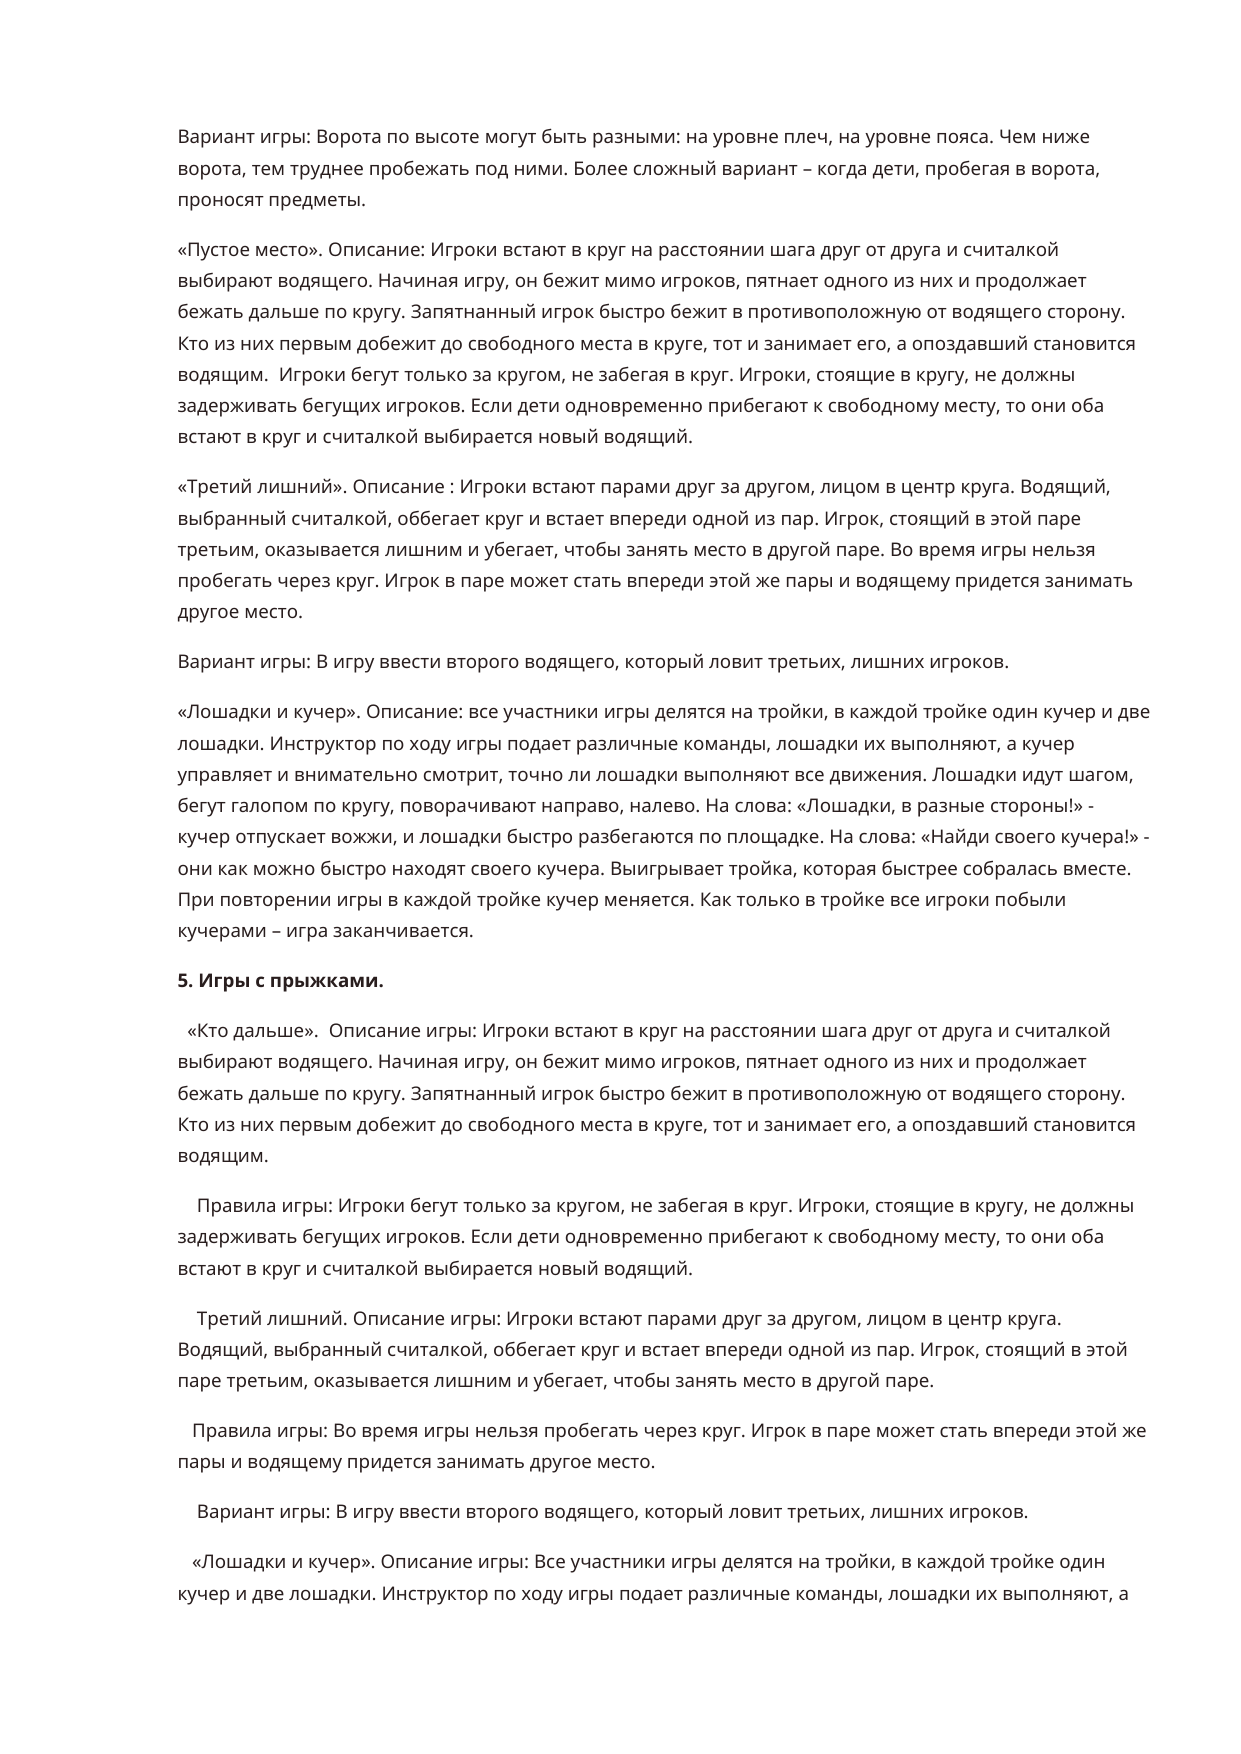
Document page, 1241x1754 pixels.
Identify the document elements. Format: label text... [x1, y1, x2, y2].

text «Лошадки и кучер». Описание: все участники игры делятся на тройки, в каждой тройке один кучер и две лошадки. Инструктор по ходу игры подает различные команды, лошадки их выполняют, а кучер управляет и внимательно смотрит, точно ли лошадки выполняют все движения. Лошадки идут шагом, бегут галопом по кругу, поворачивают направо, налево. На слова: «Лошадки, в разные стороны!» - кучер отпускает вожжи, и лошадки быстро разбегаются по площадке. На слова: «Найди своего кучера!» - они как можно быстро находят своего кучера. Выигрывает тройка, которая быстрее собралась вместе. При повторении игры в каждой тройке кучер меняется. Как только в тройке все игроки побыли кучерами – игра заканчивается. [177, 693, 1152, 943]
text Вариант игры: Ворота по высоте могут быть разными: на уровне плеч, на уровне пояса. Чем ниже ворота, тем труднее пробежать под ними. Более сложный вариант – когда дети, пробегая в ворота, проносят предметы. [177, 118, 1152, 212]
text Вариант игры: В игру ввести второго водящего, который ловит третьих, лишних игроков. [177, 1493, 1152, 1524]
text Вариант игры: В игру ввести второго водящего, который ловит третьих, лишних игроков. [177, 643, 1152, 674]
text Третий лишний. Описание игры: Игроки встают парами друг за другом, лицом в центр круга. Водящий, выбранный считалкой, оббегает круг и встает впереди одной из пар. Игрок, стоящий в этой паре третьим, оказывается лишним и убегает, чтобы занять место в другой паре. [177, 1299, 1152, 1393]
text «Кто дальше». Описание игры: Игроки встают в круг на расстоянии шага друг от друга и считалкой выбирают водящего. Начиная игру, он бежит мимо игроков, пятнает одного из них и продолжает бежать дальше по кругу. Запятнанный игрок быстро бежит в противоположную от водящего сторону. Кто из них первым добежит до свободного места в круге, тот и занимает его, а опоздавший становится водящим. [177, 1012, 1152, 1168]
text Правила игры: Во время игры нельзя пробегать через круг. Игрок в паре может стать впереди этой же пары и водящему придется занимать другое место. [177, 1412, 1152, 1474]
text Правила игры: Игроки бегут только за кругом, не забегая в круг. Игроки, стоящие в кругу, не должны задерживать бегущих игроков. Если дети одновременно прибегают к свободному месту, то они оба встают в круг и считалкой выбирается новый водящий. [177, 1187, 1152, 1281]
text 5. Игры с прыжками. [177, 962, 1152, 993]
text «Пустое место». Описание: Игроки встают в круг на расстоянии шага друг от друга и считалкой выбирают водящего. Начиная игру, он бежит мимо игроков, пятнает одного из них и продолжает бежать дальше по кругу. Запятнанный игрок быстро бежит в противоположную от водящего сторону. Кто из них первым добежит до свободного места в круге, тот и занимает его, а опоздавший становится водящим. Игроки бегут только за кругом, не забегая в круг. Игроки, стоящие в кругу, не должны задерживать бегущих игроков. Если дети одновременно прибегают к свободному месту, то они оба встают в круг и считалкой выбирается новый водящий. [177, 231, 1152, 449]
text «Третий лишний». Описание : Игроки встают парами друг за другом, лицом в центр круга. Водящий, выбранный считалкой, оббегает круг и встает впереди одной из пар. Игрок, стоящий в этой паре третьим, оказывается лишним и убегает, чтобы занять место в другой паре. Во время игры нельзя пробегать через круг. Игрок в паре может стать впереди этой же пары и водящему придется занимать другое место. [177, 468, 1152, 624]
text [177, 1543, 1152, 1606]
